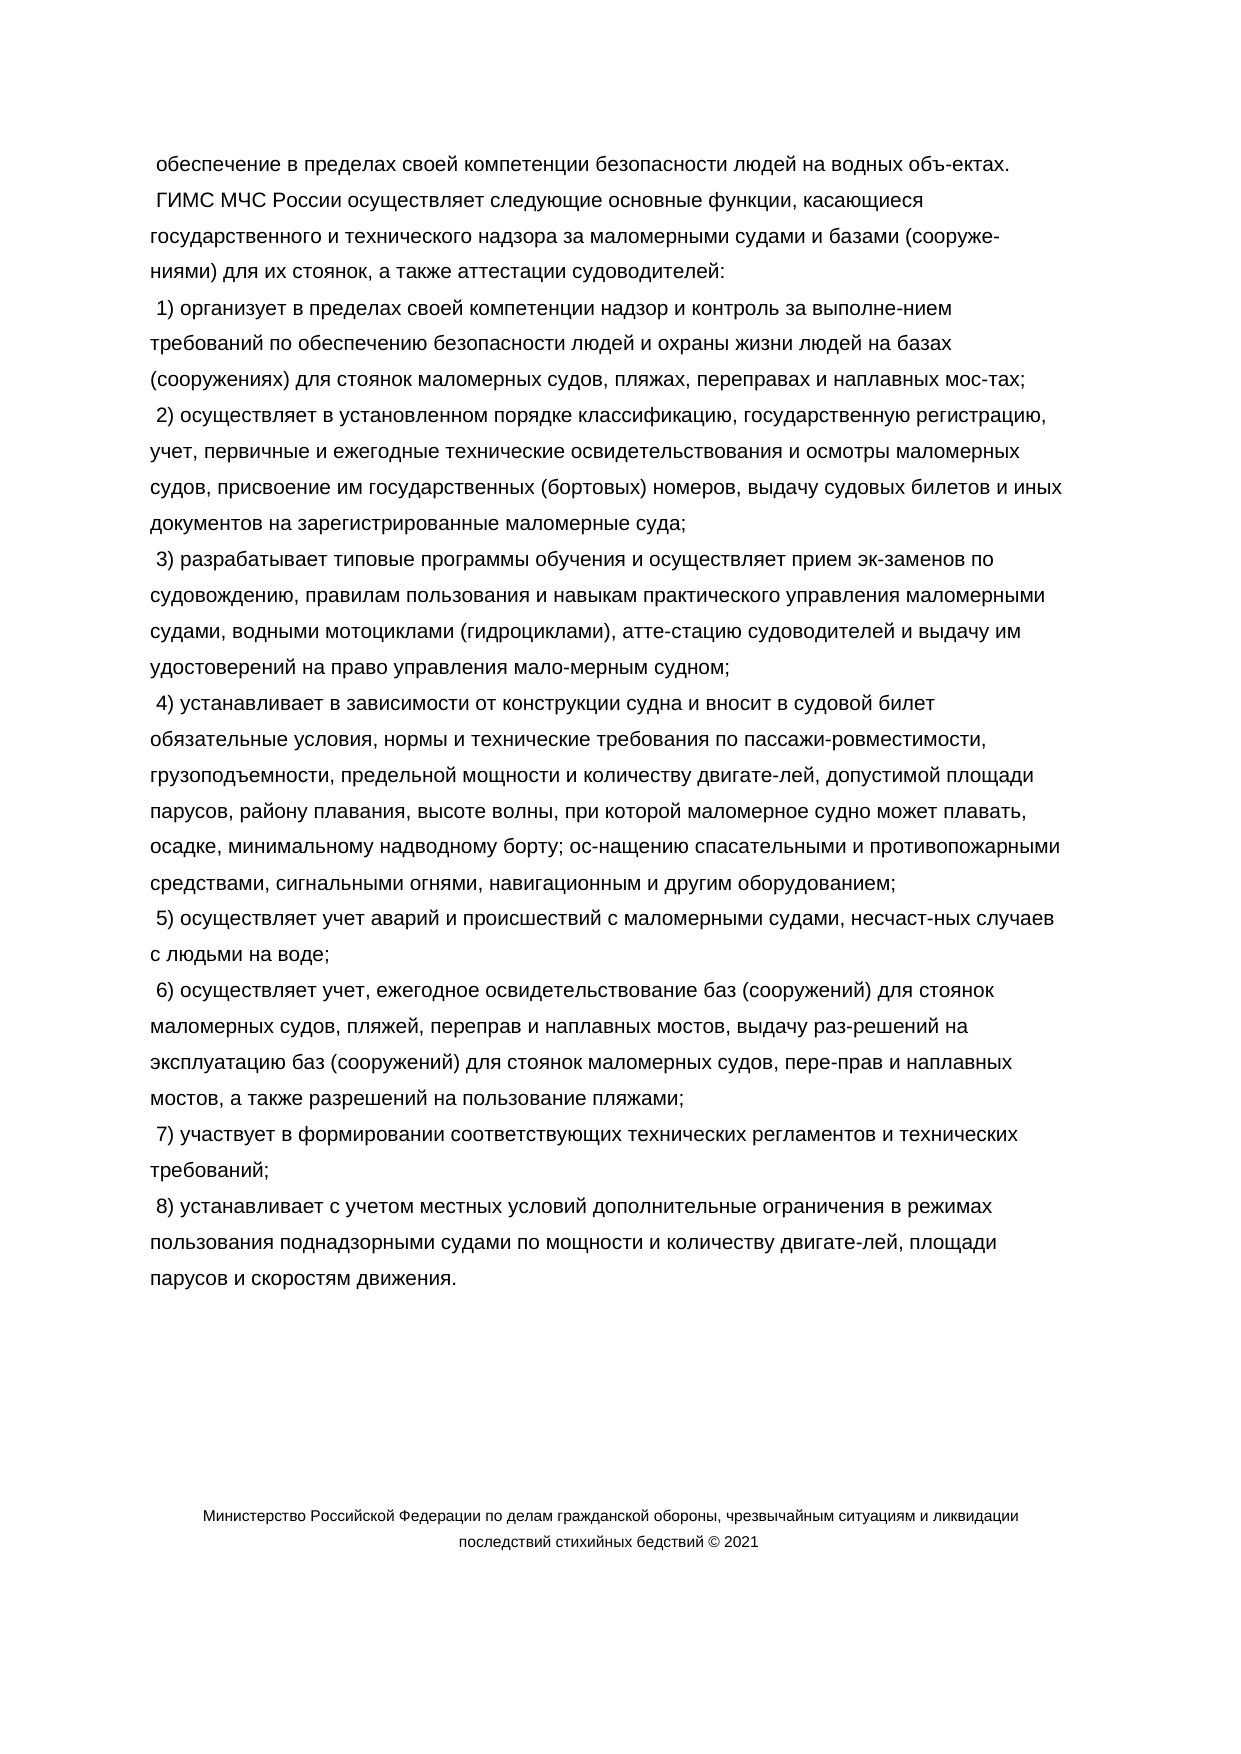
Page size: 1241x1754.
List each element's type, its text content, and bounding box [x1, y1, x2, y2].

table_cell Министерство Российской Федерации по делам гражданской обороны, чрезвычайным ситуациям и ликвидации последствий стихийных бедствий © 2021 [140, 1506, 1078, 1588]
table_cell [140, 150, 1078, 1506]
